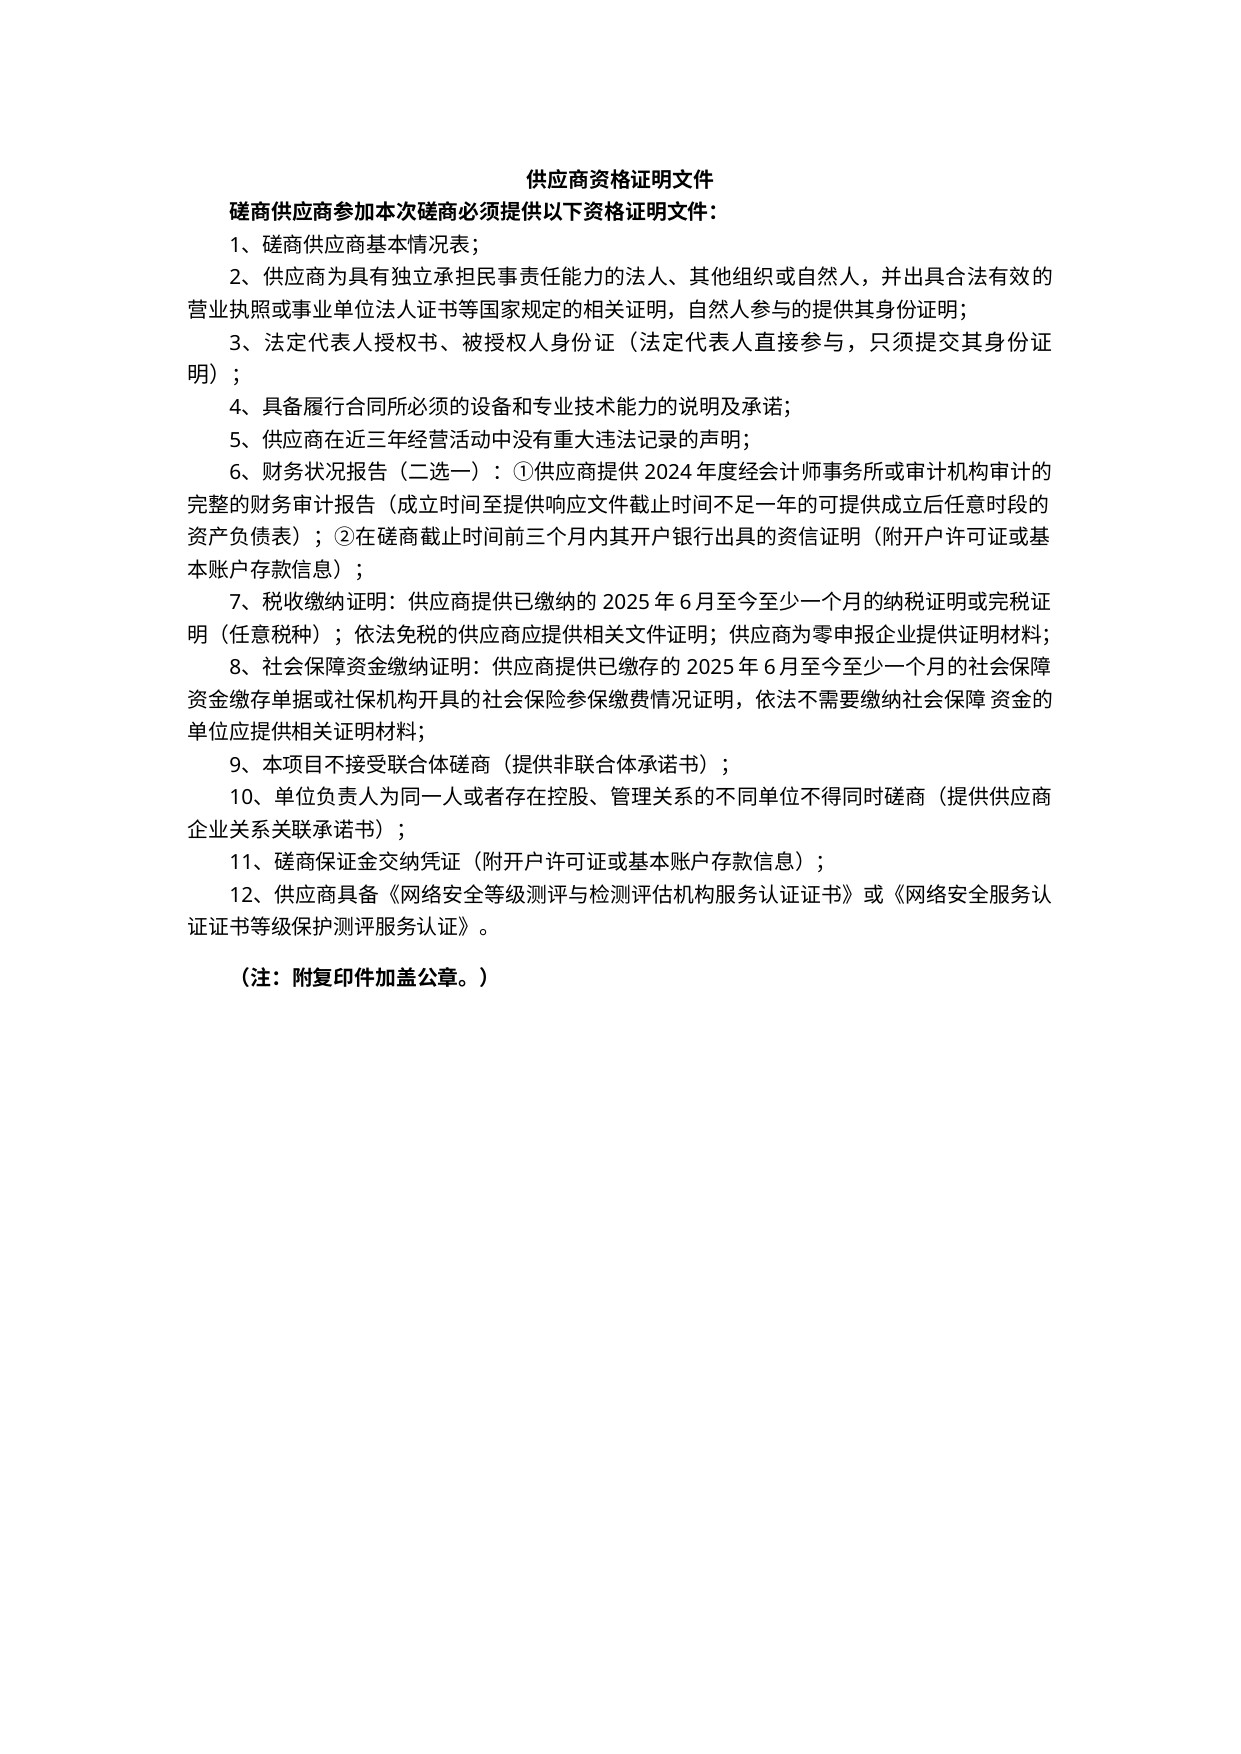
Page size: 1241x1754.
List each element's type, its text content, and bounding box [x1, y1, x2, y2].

text 8、社会保障资金缴纳证明：供应商提供已缴存的2025年6月至今至少一个月的社会保障资金缴存单据或社保机构开具的社会保险参保缴费情况证明，依法不需要缴纳社会保障资金的单位应提供相关证明材料； [187, 649, 1053, 747]
text 12、供应商具备《网络安全等级测评与检测评估机构服务认证证书》或《网络安全服务认证证书等级保护测评服务认证》。 [187, 877, 1053, 942]
text 11、磋商保证金交纳凭证（附开户许可证或基本账户存款信息）； [187, 844, 1053, 877]
text 供应商资格证明文件 [187, 162, 1053, 194]
text （注：附复印件加盖公章。） [187, 942, 1053, 996]
text 2、供应商为具有独立承担民事责任能力的法人、其他组织或自然人，并出具合法有效的营业执照或事业单位法人证书等国家规定的相关证明，自然人参与的提供其身份证明； [187, 259, 1053, 324]
text 10、单位负责人为同一人或者存在控股、管理关系的不同单位不得同时磋商（提供供应商企业关系关联承诺书）； [187, 779, 1053, 844]
text 9、本项目不接受联合体磋商（提供非联合体承诺书）； [187, 747, 1053, 779]
text 1、磋商供应商基本情况表； [187, 227, 1053, 259]
text 6、财务状况报告（二选一）：①供应商提供2024年度经会计师事务所或审计机构审计的完整的财务审计报告（成立时间至提供响应文件截止时间不足一年的可提供成立后任意时段的资产负债表）；②在磋商截止时间前三个月内其开户银行出具的资信证明（附开户许可证或基本账户存款信息）； [187, 454, 1053, 584]
text 3、法定代表人授权书、被授权人身份证（法定代表人直接参与，只须提交其身份证明）； [187, 324, 1053, 389]
text 磋商供应商参加本次磋商必须提供以下资格证明文件： [187, 194, 1053, 227]
text 4、具备履行合同所必须的设备和专业技术能力的说明及承诺； [187, 389, 1053, 422]
text 7、税收缴纳证明：供应商提供已缴纳的2025年6月至今至少一个月的纳税证明或完税证明（任意税种）；依法免税的供应商应提供相关文件证明；供应商为零申报企业提供证明材料； [187, 584, 1053, 649]
text 5、供应商在近三年经营活动中没有重大违法记录的声明； [187, 422, 1053, 454]
